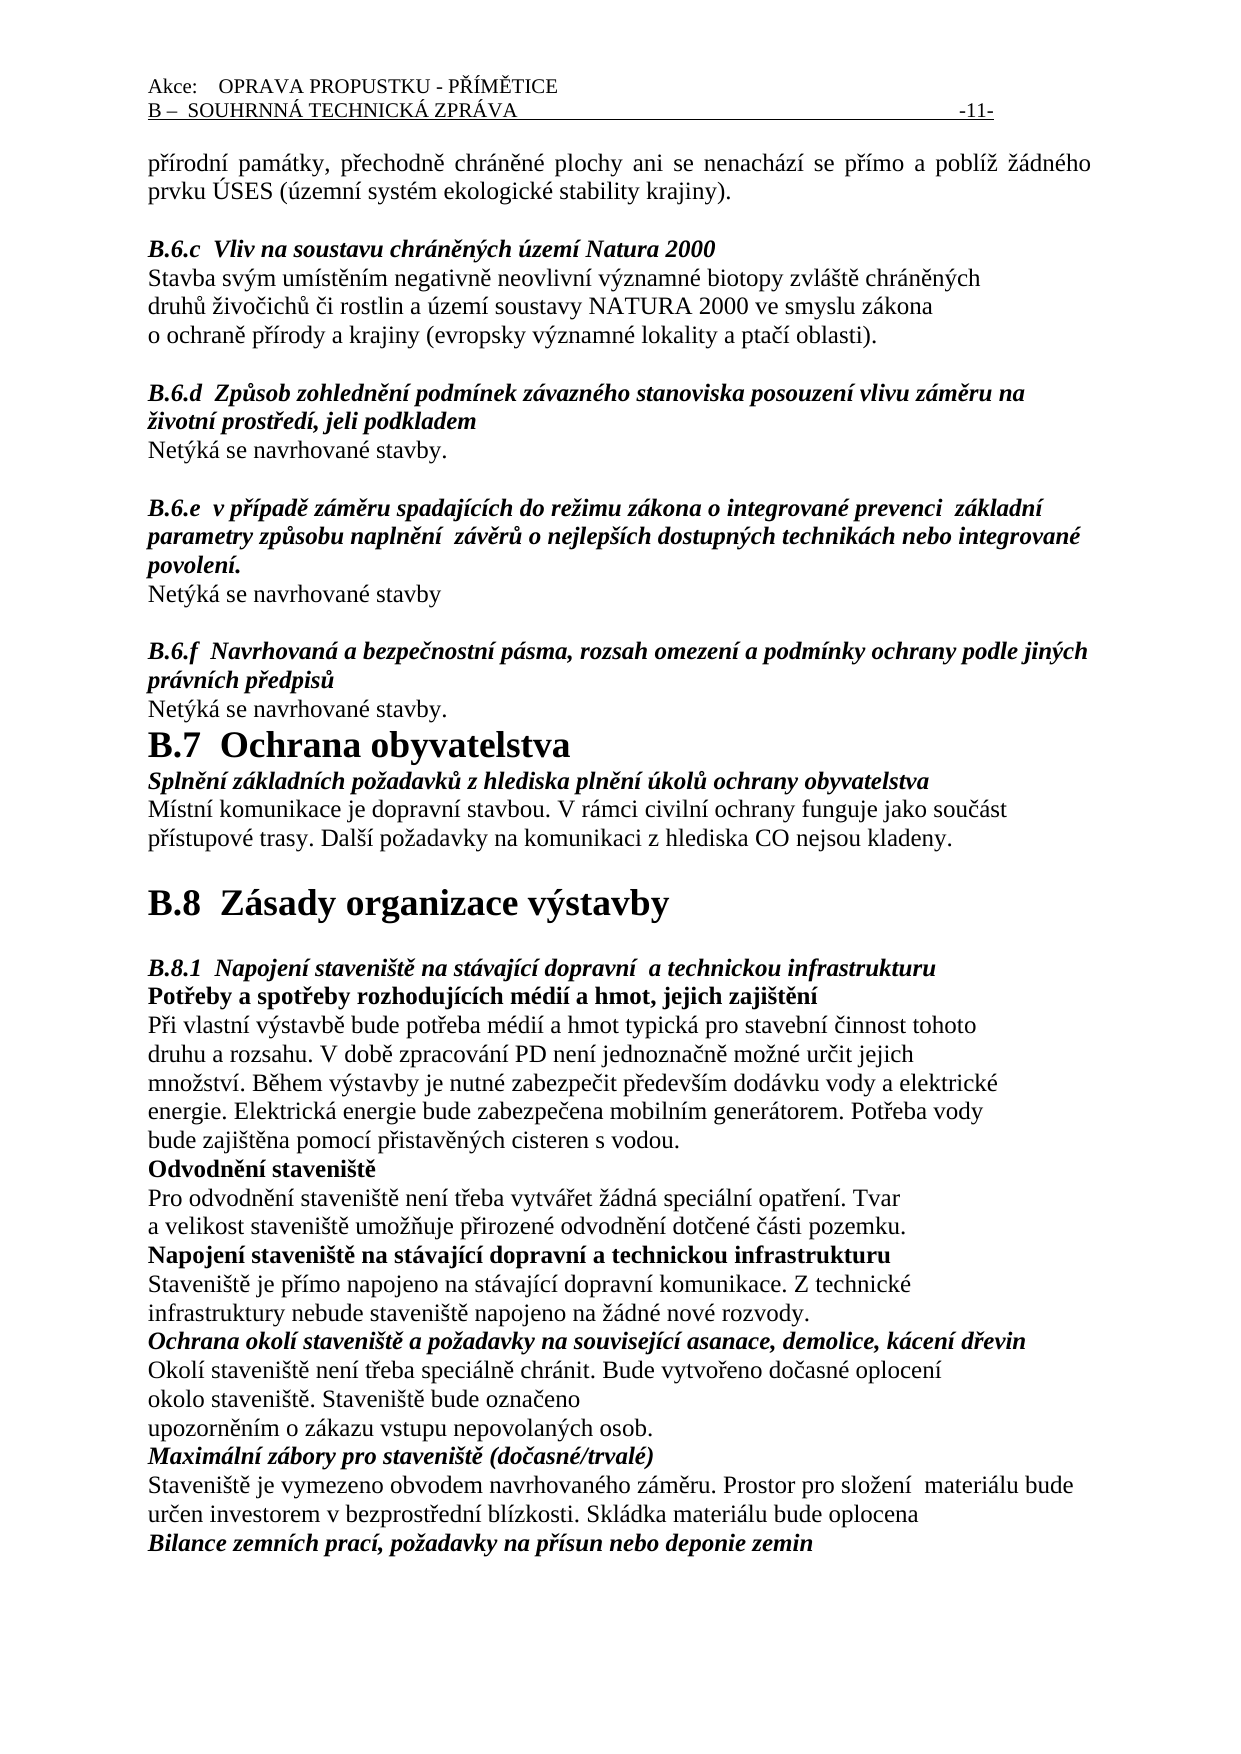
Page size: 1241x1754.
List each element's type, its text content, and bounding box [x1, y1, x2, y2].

text B.8.1 Napojení staveniště na stávající dopravní a technickou infrastrukturu [148, 953, 1093, 981]
text množství. Během výstavby je nutné zabezpečit především dodávku vody a elektrické [148, 1068, 1093, 1096]
text Napojení staveniště na stávající dopravní a technickou infrastrukturu [148, 1240, 1093, 1269]
text Maximální zábory pro staveniště (dočasné/trvalé) [148, 1441, 1093, 1470]
text o ochraně přírody a krajiny (evropsky významné lokality a ptačí oblasti). [148, 320, 1093, 349]
text energie. Elektrická energie bude zabezpečena mobilním generátorem. Potřeba vody [148, 1096, 1093, 1125]
text druhů živočichů či rostlin a území soustavy NATURA 2000 ve smyslu zákona [148, 291, 1093, 320]
text Netýká se navrhované stavby [148, 579, 1093, 608]
text B.6.f Navrhovaná a bezpečnostní pásma, rozsah omezení a podmínky ochrany podle jiných právních předpisů [148, 636, 1093, 694]
text Místní komunikace je dopravní stavbou. V rámci civilní ochrany funguje jako součást přístupové trasy. Další požadavky na komunikaci z hlediska CO nejsou kladeny. [148, 794, 1093, 852]
text okolo staveniště. Staveniště bude označeno [148, 1384, 1093, 1413]
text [148, 148, 1093, 205]
text B.7 Ochrana obyvatelstva [148, 723, 1093, 766]
text Stavba svým umístěním negativně neovlivní významné biotopy zvláště chráněných [148, 263, 1093, 291]
text infrastruktury nebude staveniště napojeno na žádné nové rozvody. [148, 1298, 1093, 1326]
text Odvodnění staveniště [148, 1154, 1093, 1183]
text bude zajištěna pomocí přistavěných cisteren s vodou. [148, 1125, 1093, 1154]
text Ochrana okolí staveniště a požadavky na související asanace, demolice, kácení dřevin [148, 1326, 1093, 1355]
text B.8 Zásady organizace výstavby [148, 881, 1093, 924]
text Pro odvodnění staveniště není třeba vytvářet žádná speciální opatření. Tvar [148, 1183, 1093, 1211]
text a velikost staveniště umožňuje přirozené odvodnění dotčené části pozemku. [148, 1211, 1093, 1240]
text druhu a rozsahu. V době zpracování PD není jednoznačně možné určit jejich [148, 1039, 1093, 1068]
text Potřeby a spotřeby rozhodujících médií a hmot, jejich zajištění [148, 981, 1093, 1010]
text B.6.e v případě záměru spadajících do režimu zákona o integrované prevenci základní parametry způsobu naplnění závěrů o nejlepších dostupných technikách nebo integrované povolení. [148, 493, 1093, 579]
text Staveniště je přímo napojeno na stávající dopravní komunikace. Z technické [148, 1269, 1093, 1298]
text upozorněním o zákazu vstupu nepovolaných osob. [148, 1413, 1093, 1441]
text Okolí staveniště není třeba speciálně chránit. Bude vytvořeno dočasné oplocení [148, 1355, 1093, 1384]
text Splnění základních požadavků z hlediska plnění úkolů ochrany obyvatelstva [148, 766, 1093, 794]
text Netýká se navrhované stavby. [148, 435, 1093, 464]
text B.6.c Vliv na soustavu chráněných území Natura 2000 [148, 234, 1093, 263]
text Bilance zemních prací, požadavky na přísun nebo deponie zemin [148, 1528, 1093, 1556]
text B.6.d Způsob zohlednění podmínek závazného stanoviska posouzení vlivu záměru na životní prostředí, jeli podkladem [148, 378, 1093, 435]
text Staveniště je vymezeno obvodem navrhovaného záměru. Prostor pro složení materiálu bude určen investorem v bezprostřední blízkosti. Skládka materiálu bude oplocena [148, 1470, 1093, 1528]
text Při vlastní výstavbě bude potřeba médií a hmot typická pro stavební činnost tohoto [148, 1010, 1093, 1039]
text Netýká se navrhované stavby. [148, 694, 1093, 723]
